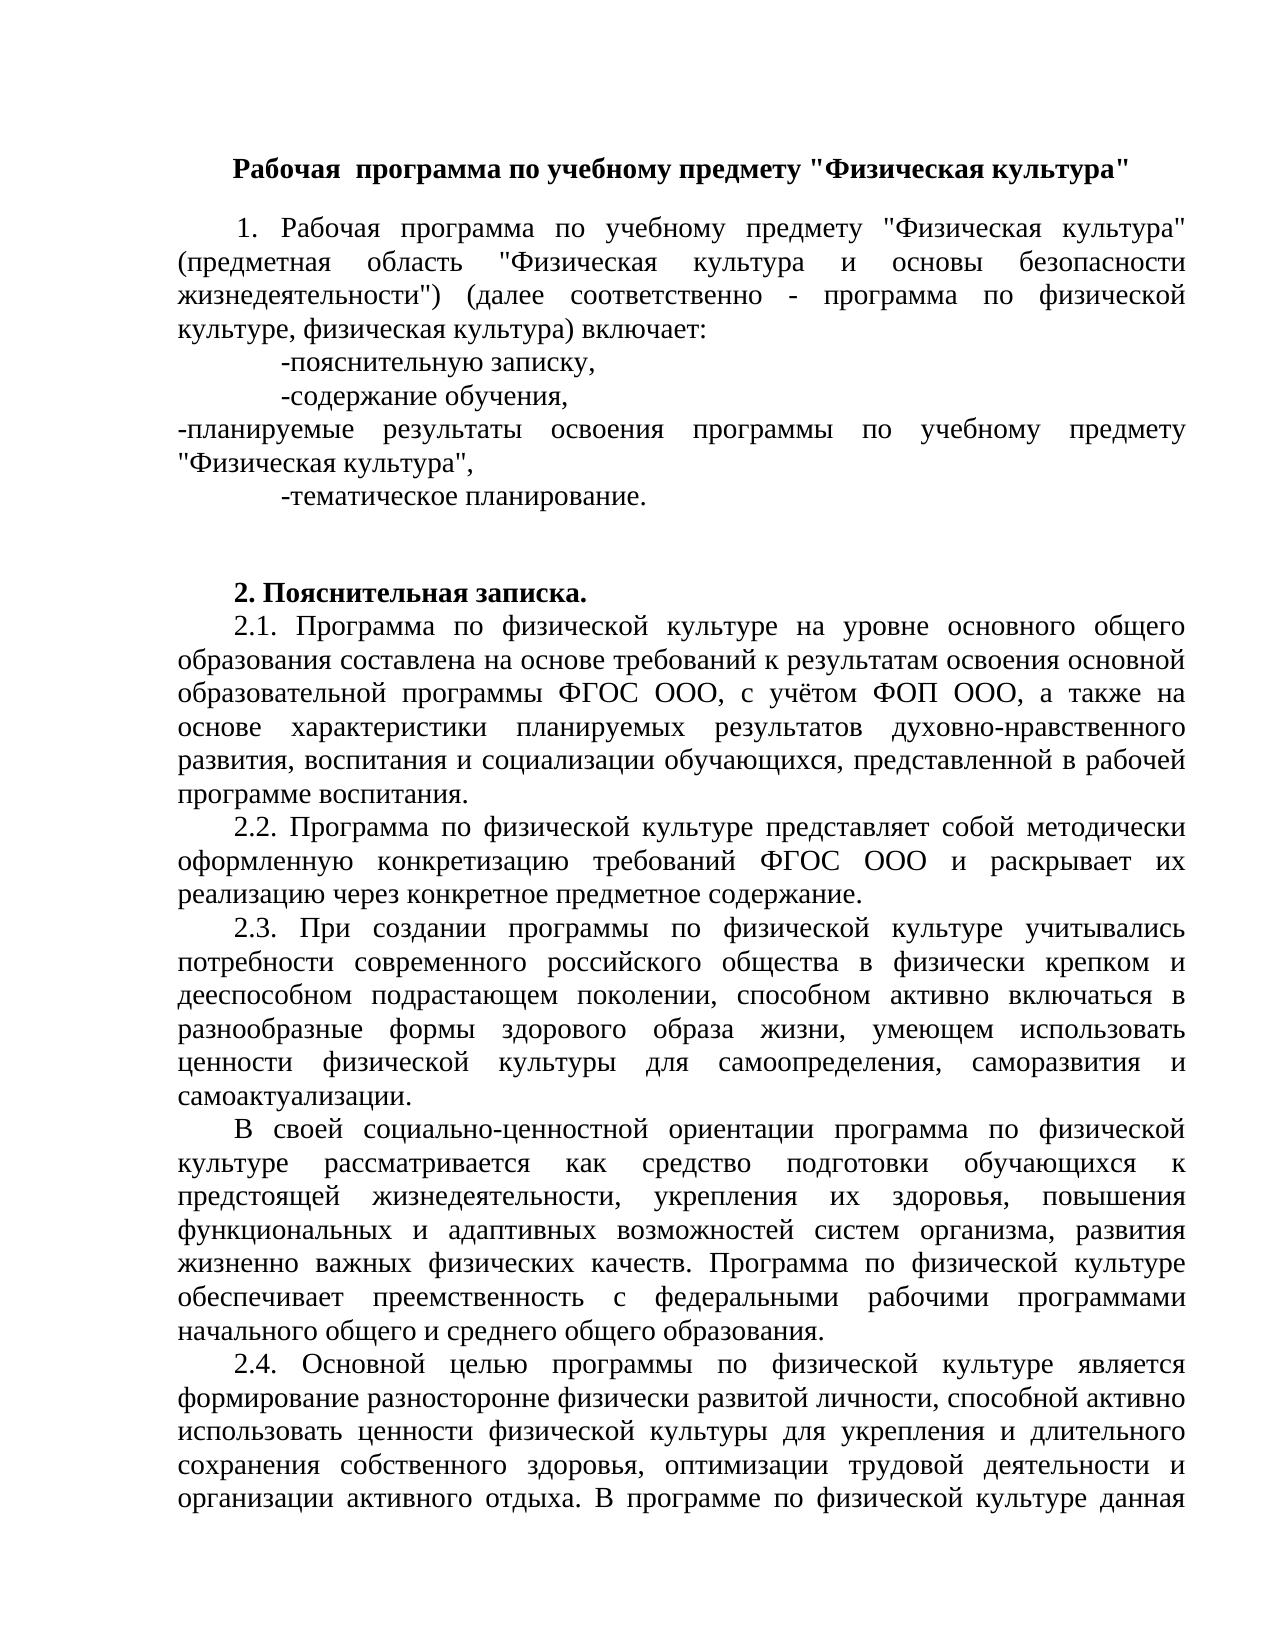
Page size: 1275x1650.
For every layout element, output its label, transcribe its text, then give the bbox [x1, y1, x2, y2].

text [177, 1346, 1186, 1514]
text 2.2. Программа по физической культуре представляет собой методически оформленную конкретизацию требований ФГОС ООО и раскрывает их реализацию через конкретное предметное содержание. [177, 809, 1186, 910]
list -содержание обучения, [281, 378, 1186, 411]
text 2.1. Программа по физической культуре на уровне основного общего образования составлена на основе требований к результатам освоения основной образовательной программы ФГОС ООО, с учётом ФОП ООО, а также на основе характеристики планируемых результатов духовно-нравственного развития, воспитания и социализации обучающихся, представленной в рабочей программе воспитания. [177, 608, 1186, 809]
text 2.3. При создании программы по физической культуре учитывались потребности современного российского общества в физически крепком и дееспособном подрастающем поколении, способном активно включаться в разнообразные формы здорового образа жизни, умеющем использовать ценности физической культуры для самоопределения, саморазвития и самоактуализации. [177, 910, 1186, 1111]
text В своей социально-ценностной ориентации программа по физической культуре рассматривается как средство подготовки обучающихся к предстоящей жизнедеятельности, укрепления их здоровья, повышения функциональных и адаптивных возможностей систем организма, развития жизненно важных физических качеств. Программа по физической культуре обеспечивает преемственность с федеральными рабочими программами начального общего и среднего общего образования. [177, 1111, 1186, 1346]
text 2. Пояснительная записка. [177, 575, 1186, 608]
text Рабочая программа по учебному предмету "Физическая культура" [177, 152, 1186, 185]
list Рабочая программа по учебному предмету "Физическая культура" (предметная область "Физическая культура и основы безопасности жизнедеятельности") (далее соответственно - программа по физической культуре, физическая культура) включает: [177, 210, 1186, 344]
list -пояснительную записку, [281, 344, 1186, 378]
list -планируемые результаты освоения программы по учебному предмету "Физическая культура", [177, 411, 1186, 478]
list -тематическое планирование. [281, 478, 1186, 512]
